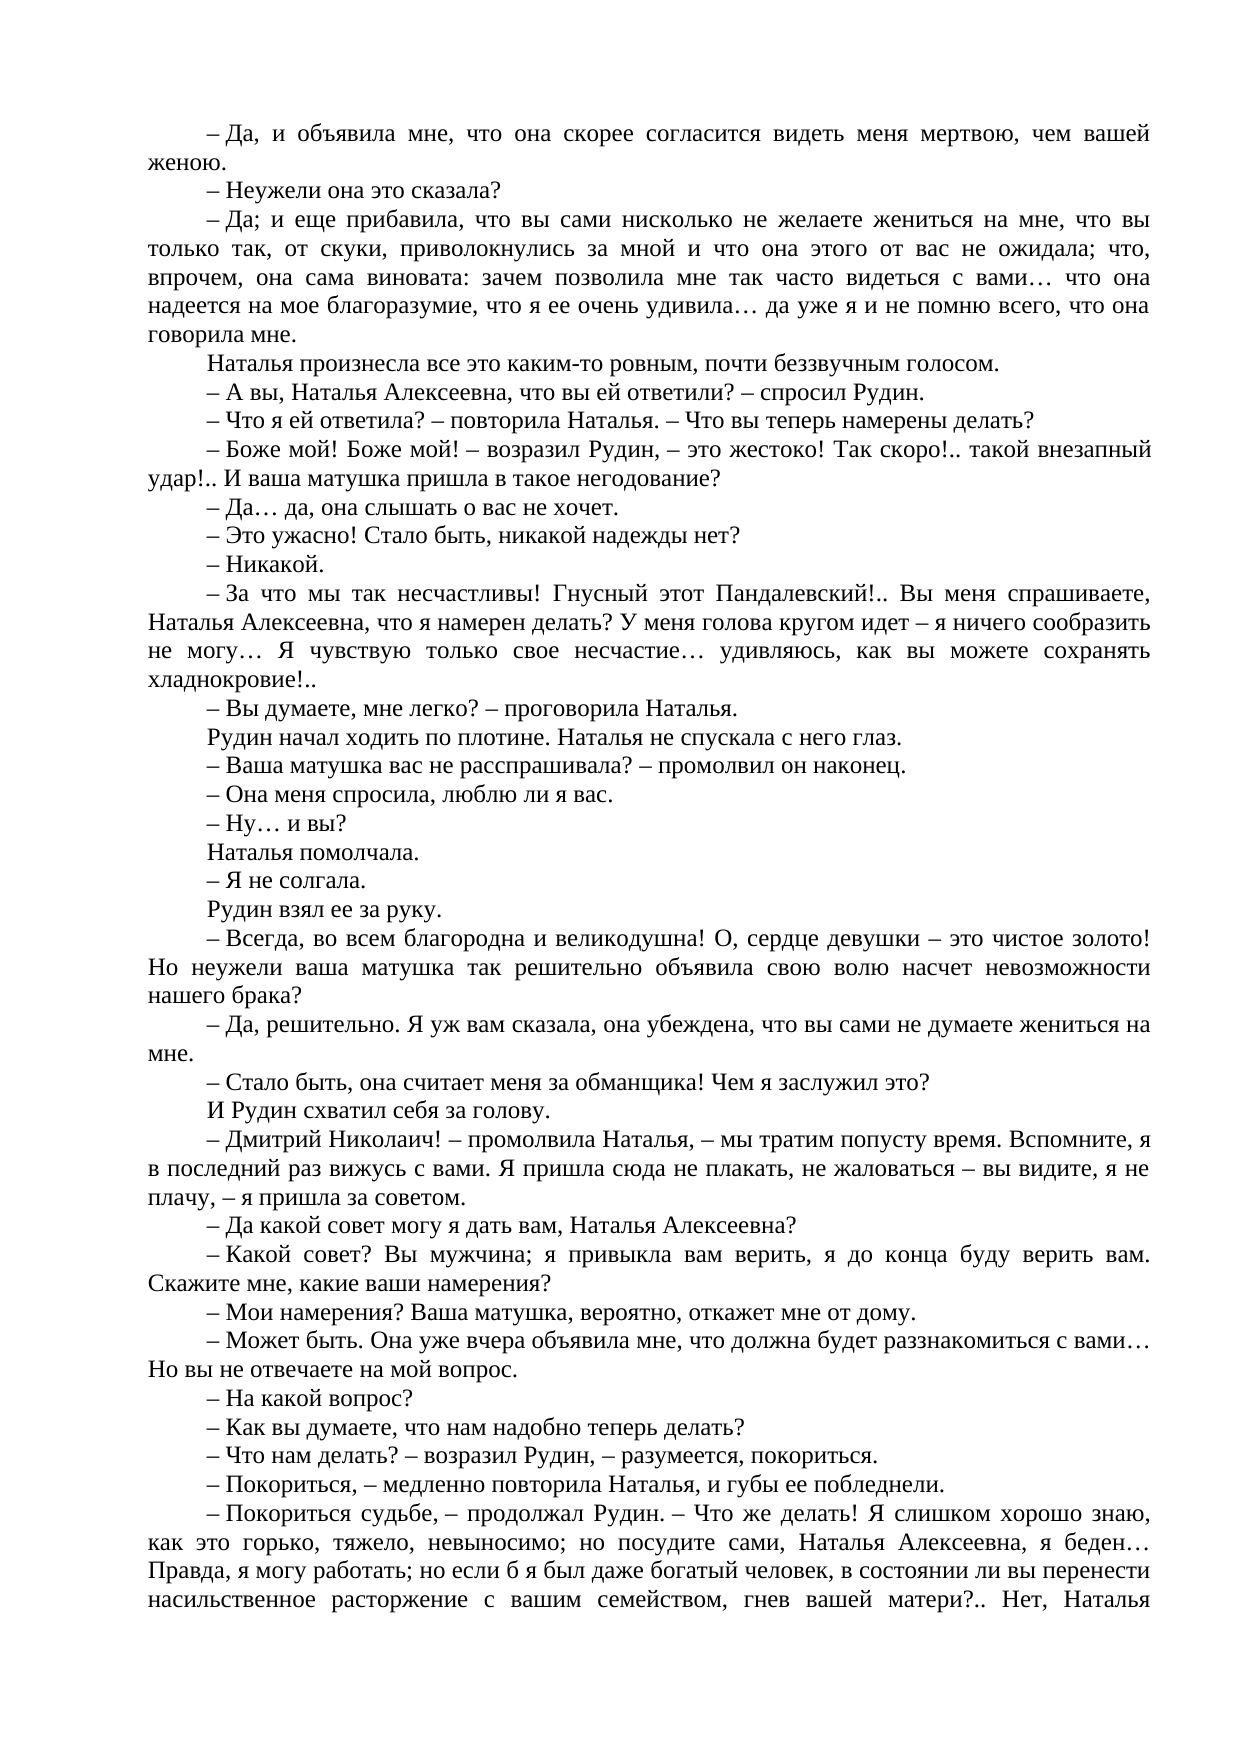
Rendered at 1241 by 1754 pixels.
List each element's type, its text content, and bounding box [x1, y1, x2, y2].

text Наталья произнесла все это каким-то ровным, почти беззвучным голосом. [148, 348, 1152, 377]
text И Рудин схватил себя за голову. [148, 1096, 1152, 1124]
text – Всегда, во всем благородна и великодушна! О, сердце девушки – это чистое золото! Но неужели ваша матушка так решительно объявила свою волю насчет невозможности нашего брака? [148, 923, 1152, 1009]
text – Ну… и вы? [148, 808, 1152, 837]
text – Никакой. [148, 549, 1152, 578]
text – Стало быть, она считает меня за обманщика! Чем я заслужил это? [148, 1067, 1152, 1096]
text – А вы, Наталья Алексеевна, что вы ей ответили? – спросил Рудин. [148, 377, 1152, 406]
text – Какой совет? Вы мужчина; я привыкла вам верить, я до конца буду верить вам. Скажите мне, какие ваши намерения? [148, 1239, 1152, 1297]
text – Покориться, – медленно повторила Наталья, и губы ее побледнели. [148, 1469, 1152, 1498]
text – Ваша матушка вас не расспрашивала? – промолвил он наконец. [148, 751, 1152, 779]
text – Да, и объявила мне, что она скорее согласится видеть меня мертвою, чем вашей женою. [148, 118, 1152, 176]
text – Мои намерения? Ваша матушка, вероятно, откажет мне от дому. [148, 1297, 1152, 1326]
text – Она меня спросила, люблю ли я вас. [148, 779, 1152, 808]
text Рудин начал ходить по плотине. Наталья не спускала с него глаз. [148, 722, 1152, 751]
text – Да; и еще прибавила, что вы сами нисколько не желаете жениться на мне, что вы только так, от скуки, приволокнулись за мной и что она этого от вас не ожидала; что, впрочем, она сама виновата: зачем позволила мне так часто видеться с вами… что она надеется на мое благоразумие, что я ее очень удивила… да уже я и не помню всего, что она говорила мне. [148, 204, 1152, 348]
text – Да, решительно. Я уж вам сказала, она убеждена, что вы сами не думаете жениться на мне. [148, 1009, 1152, 1067]
text – Да… да, она слышать о вас не хочет. [148, 492, 1152, 521]
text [148, 1498, 1152, 1613]
text – Боже мой! Боже мой! – возразил Рудин, – это жестоко! Так скоро!.. такой внезапный удар!.. И ваша матушка пришла в такое негодование? [148, 434, 1152, 492]
text – За что мы так несчастливы! Гнусный этот Пандалевский!.. Вы меня спрашиваете, Наталья Алексеевна, что я намерен делать? У меня голова кругом идет – я ничего сообразить не могу… Я чувствую только свое несчастие… удивляюсь, как вы можете сохранять хладнокровие!.. [148, 578, 1152, 693]
text – Как вы думаете, что нам надобно теперь делать? [148, 1412, 1152, 1441]
text – Вы думаете, мне легко? – проговорила Наталья. [148, 693, 1152, 722]
text – Неужели она это сказала? [148, 176, 1152, 204]
text – Да какой совет могу я дать вам, Наталья Алексеевна? [148, 1211, 1152, 1239]
text – Я не солгала. [148, 866, 1152, 894]
text – Может быть. Она уже вчера объявила мне, что должна будет раззнакомиться с вами… Но вы не отвечаете на мой вопрос. [148, 1326, 1152, 1383]
text – Это ужасно! Стало быть, никакой надежды нет? [148, 521, 1152, 549]
text Наталья помолчала. [148, 837, 1152, 866]
text – На какой вопрос? [148, 1383, 1152, 1412]
text – Что я ей ответила? – повторила Наталья. – Что вы теперь намерены делать? [148, 406, 1152, 434]
text – Дмитрий Николаич! – промолвила Наталья, – мы тратим попусту время. Вспомните, я в последний раз вижусь с вами. Я пришла сюда не плакать, не жаловаться – вы видите, я не плачу, – я пришла за советом. [148, 1124, 1152, 1211]
text – Что нам делать? – возразил Рудин, – разумеется, покориться. [148, 1441, 1152, 1469]
text Рудин взял ее за руку. [148, 894, 1152, 923]
